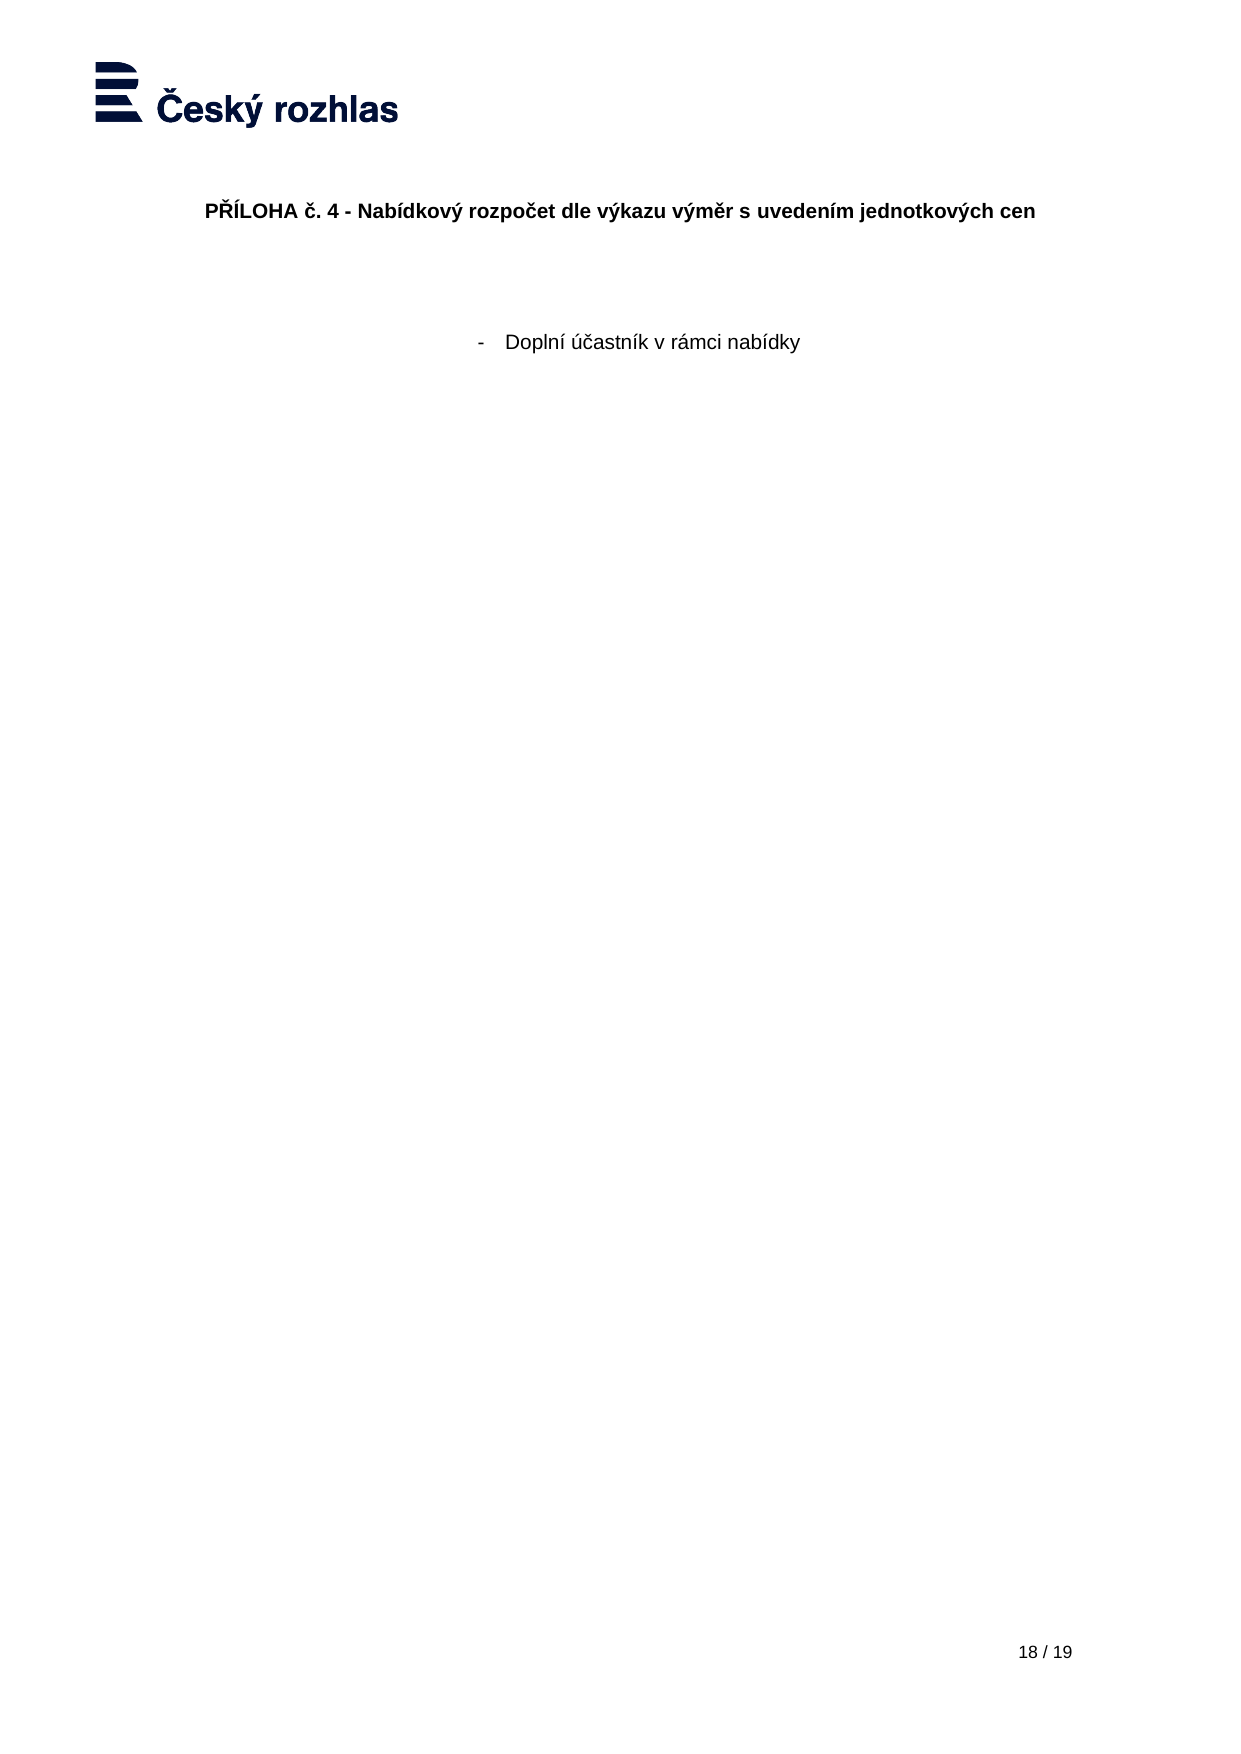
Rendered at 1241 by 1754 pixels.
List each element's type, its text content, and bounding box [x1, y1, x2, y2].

text PŘÍLOHA č. 4 - Nabídkový rozpočet dle výkazu výměr s uvedením jednotkových cen [168, 198, 1072, 224]
list Doplní účastník v rámci nabídky [206, 328, 1072, 354]
picture [95, 62, 398, 128]
